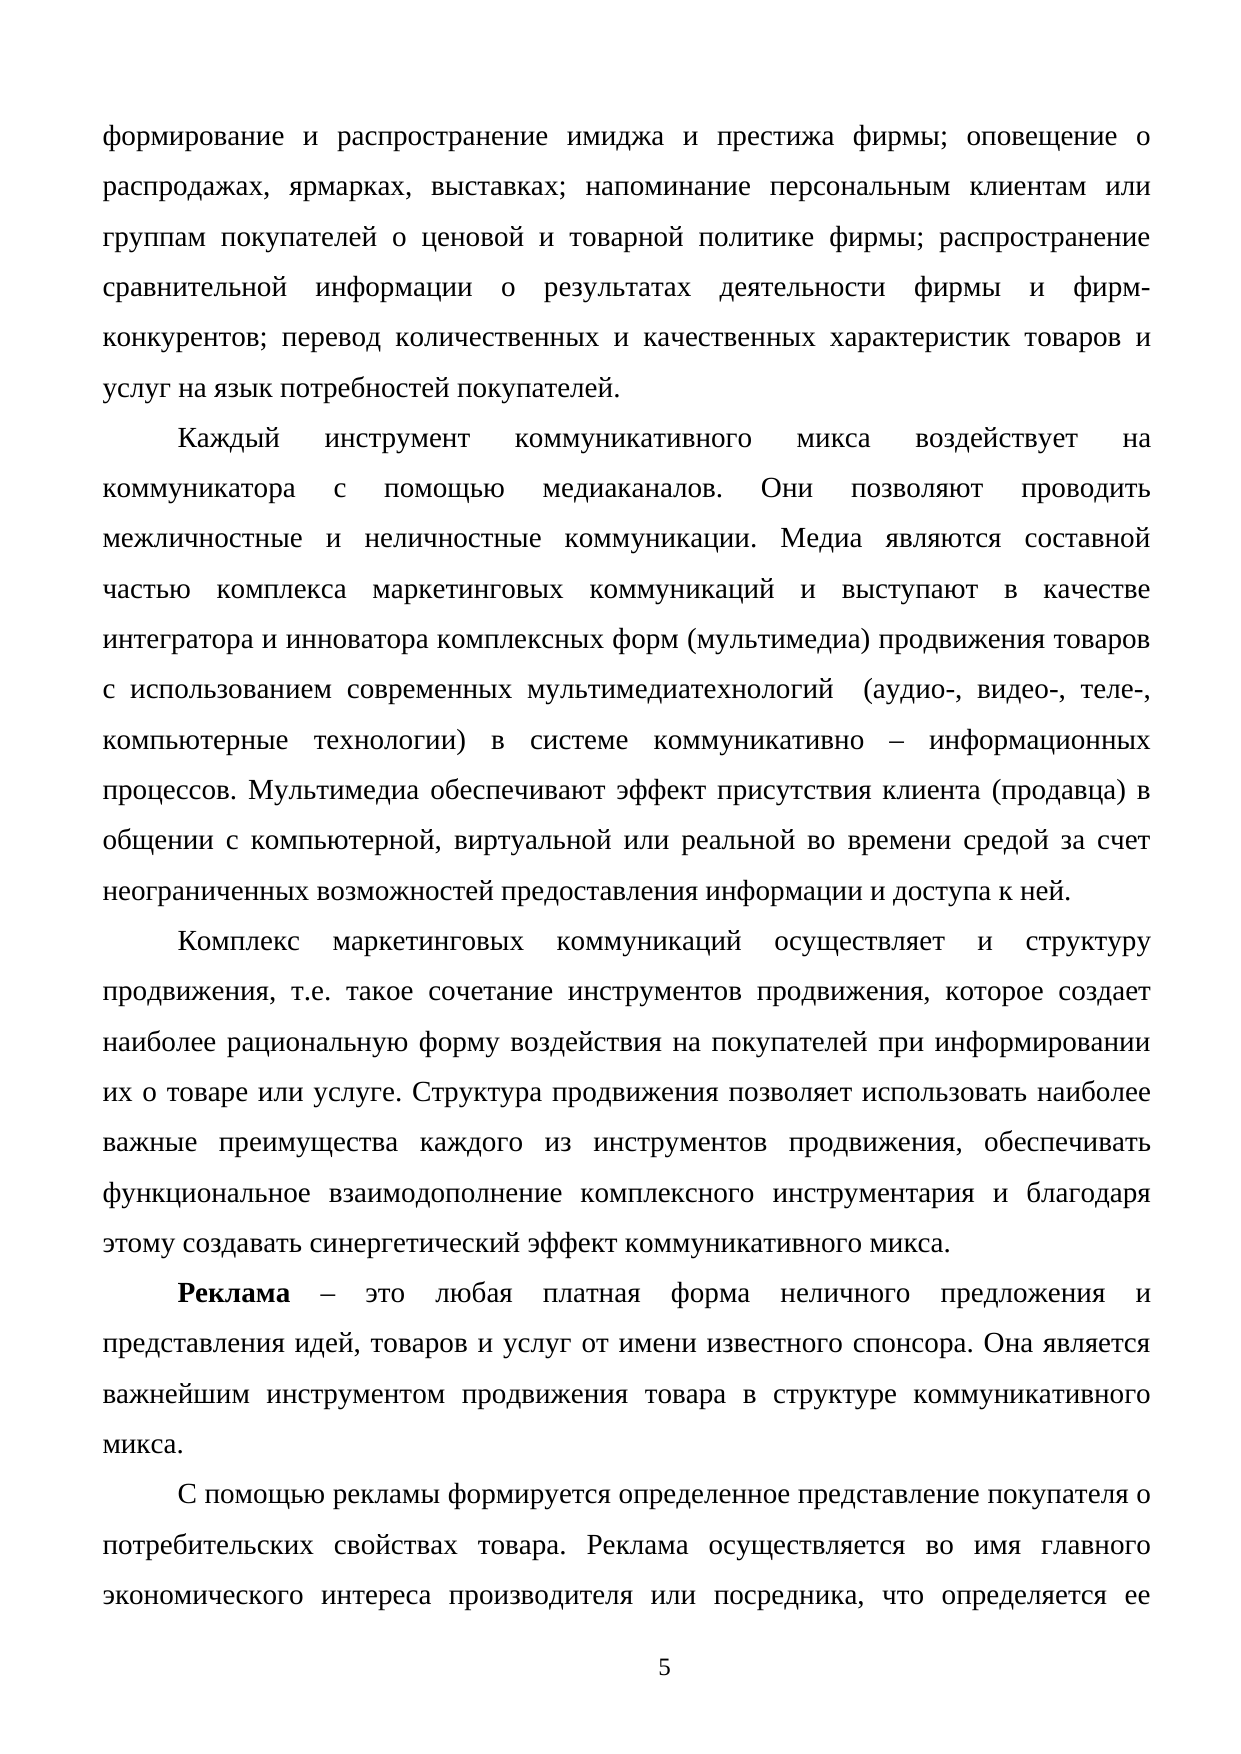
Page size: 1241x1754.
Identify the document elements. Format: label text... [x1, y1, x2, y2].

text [102, 118, 1152, 403]
text Комплекс маркетинговых коммуникаций осуществляет и структуру продвижения, т.е. такое сочетание инструментов продвижения, которое создает наиболее рациональную форму воздействия на покупателей при информировании их о товаре или услуге. Структура продвижения позволяет использовать наиболее важные преимущества каждого из инструментов продвижения, обеспечивать функциональное взаимодополнение комплексного инструментария и благодаря этому создавать синергетический эффект коммуникативного микса. [102, 923, 1152, 1258]
text Реклама – это любая платная форма неличного предложения и представления идей, товаров и услуг от имени известного спонсора. Она является важнейшим инструментом продвижения товара в структуре коммуникативного микса. [102, 1275, 1152, 1460]
text Каждый инструмент коммуникативного микса воздействует на коммуникатора с помощью медиаканалов. Они позволяют проводить межличностные и неличностные коммуникации. Медиа являются составной частью комплекса маркетинговых коммуникаций и выступают в качестве интегратора и инноватора комплексных форм (мультимедиа) продвижения товаров с использованием современных мультимедиатехнологий (аудио-, видео-, теле-, компьютерные технологии) в системе коммуникативно – информационных процессов. Мультимедиа обеспечивают эффект присутствия клиента (продавца) в общении с компьютерной, виртуальной или реальной во времени средой за счет неограниченных возможностей предоставления информации и доступа к ней. [102, 420, 1152, 906]
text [102, 1477, 1152, 1611]
